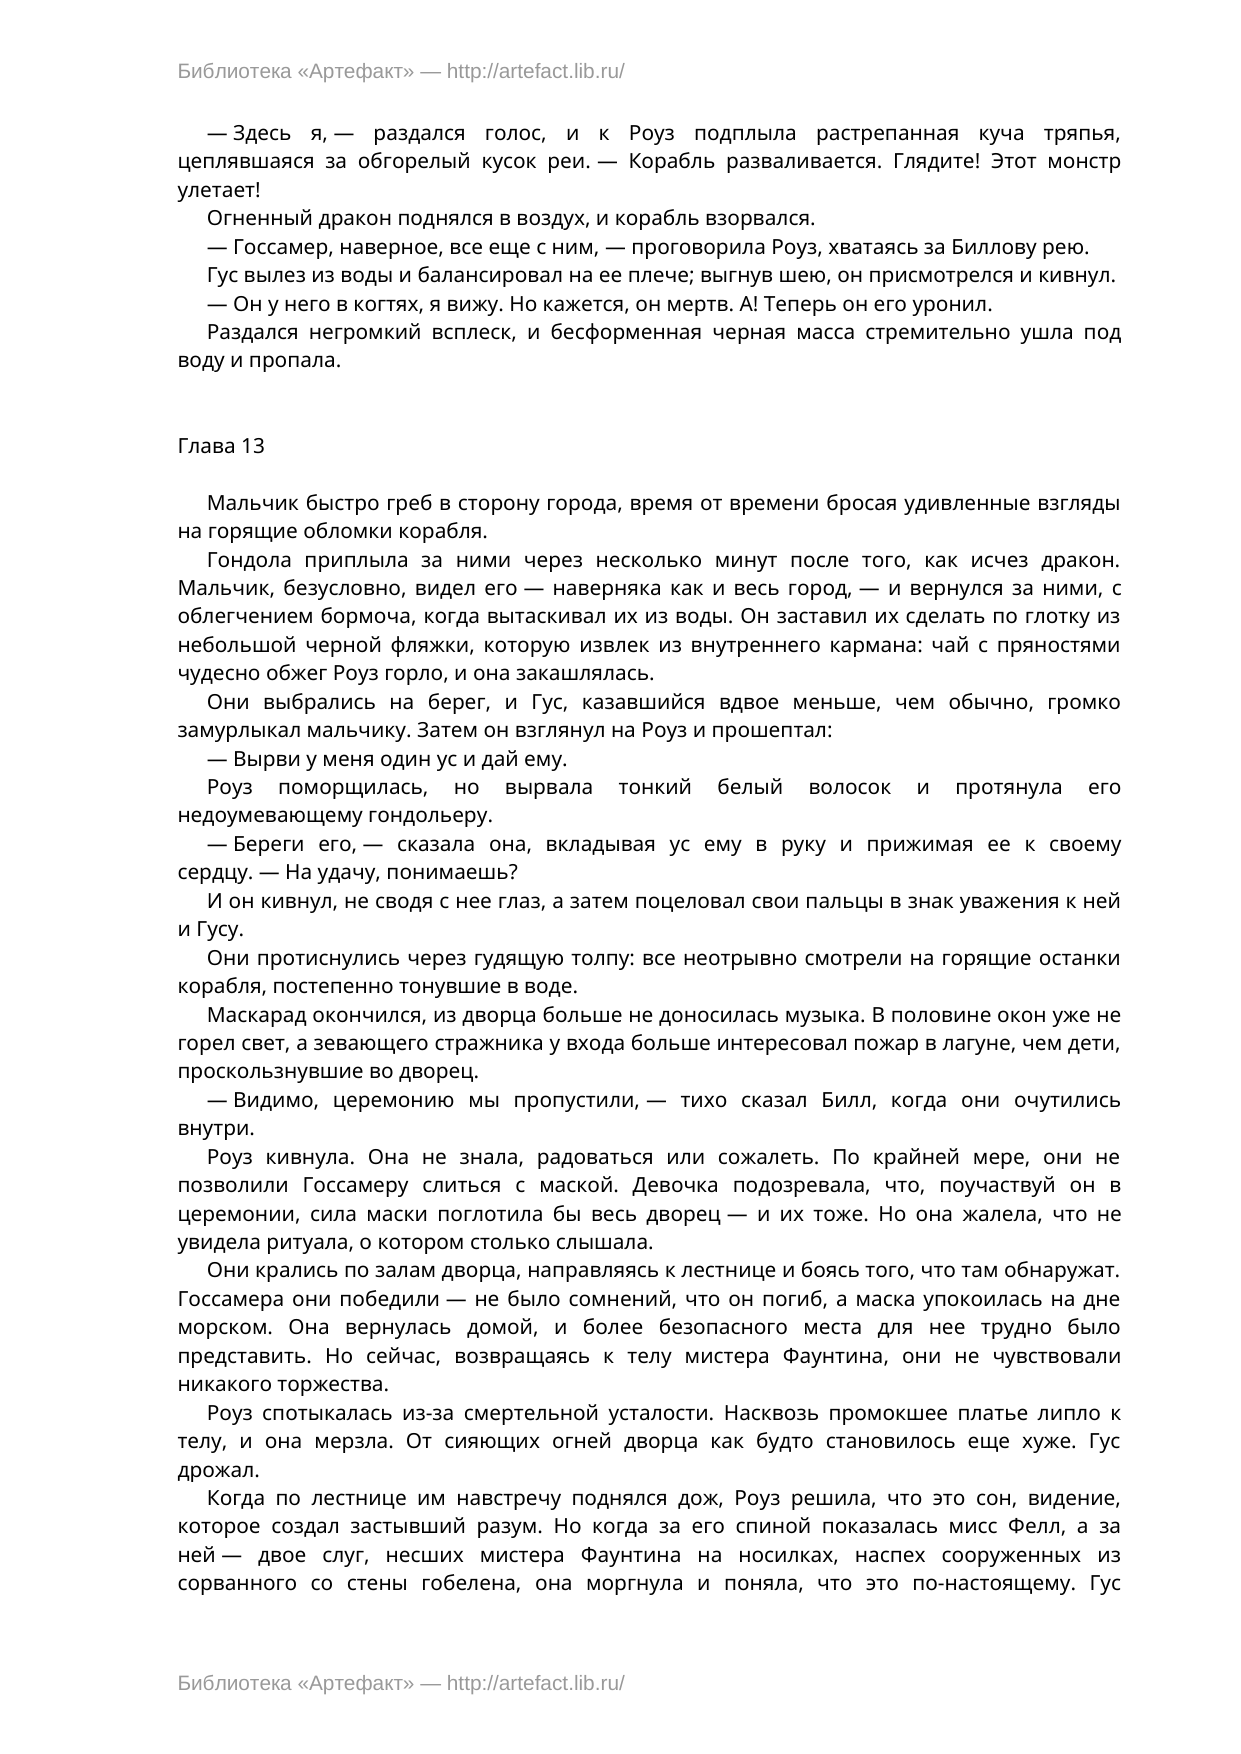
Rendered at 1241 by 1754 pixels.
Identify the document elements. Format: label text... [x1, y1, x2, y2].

text — Здесь я, — раздался голос, и к Роуз подплыла растрепанная куча тряпья, цеплявшаяся за обгорелый кусок реи. — Корабль разваливается. Глядите! Этот монстр улетает! [177, 118, 1122, 203]
subtitle Глава 13 [177, 431, 1122, 459]
text Они протиснулись через гудящую толпу: все неотрывно смотрели на горящие останки корабля, постепенно тонувшие в воде. [177, 943, 1122, 1000]
text Огненный дракон поднялся в воздух, и корабль взорвался. [177, 203, 1122, 232]
text И он кивнул, не сводя с нее глаз, а затем поцеловал свои пальцы в знак уважения к ней и Гусу. [177, 886, 1122, 943]
text — Вырви у меня один ус и дай ему. [177, 744, 1122, 772]
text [177, 1483, 1122, 1597]
text Раздался негромкий всплеск, и бесформенная черная масса стремительно ушла под воду и пропала. [177, 317, 1122, 374]
text — Госсамер, наверное, все еще с ним, — проговорила Роуз, хватаясь за Биллову рею. [177, 232, 1122, 260]
text Мальчик быстро греб в сторону города, время от времени бросая удивленные взгляды на горящие обломки корабля. [177, 488, 1122, 545]
text Они крались по залам дворца, направляясь к лестнице и боясь того, что там обнаружат. Госсамера они победили — не было сомнений, что он погиб, а маска упокоилась на дне морском. Она вернулась домой, и более безопасного места для нее трудно было представить. Но сейчас, возвращаясь к телу мистера Фаунтина, они не чувствовали никакого торжества. [177, 1256, 1122, 1398]
text — Он у него в когтях, я вижу. Но кажется, он мертв. А! Теперь он его уронил. [177, 289, 1122, 317]
text — Береги его, — сказала она, вкладывая ус ему в руку и прижимая ее к своему сердцу. — На удачу, понимаешь? [177, 829, 1122, 886]
text Они выбрались на берег, и Гус, казавшийся вдвое меньше, чем обычно, громко замурлыкал мальчику. Затем он взглянул на Роуз и прошептал: [177, 687, 1122, 744]
text Маскарад окончился, из дворца больше не доносилась музыка. В половине окон уже не горел свет, а зевающего стражника у входа больше интересовал пожар в лагуне, чем дети, проскользнувшие во дворец. [177, 1000, 1122, 1085]
text Гондола приплыла за ними через несколько минут после того, как исчез дракон. Мальчик, безусловно, видел его — наверняка как и весь город, — и вернулся за ними, с облегчением бормоча, когда вытаскивал их из воды. Он заставил их сделать по глотку из небольшой черной фляжки, которую извлек из внутреннего кармана: чай с пряностями чудесно обжег Роуз горло, и она закашлялась. [177, 545, 1122, 687]
text — Видимо, церемонию мы пропустили, — тихо сказал Билл, когда они очутились внутри. [177, 1085, 1122, 1142]
text Роуз поморщилась, но вырвала тонкий белый волосок и протянула его недоумевающему гондольеру. [177, 772, 1122, 829]
text Роуз спотыкалась из-за смертельной усталости. Насквозь промокшее платье липло к телу, и она мерзла. От сияющих огней дворца как будто становилось еще хуже. Гус дрожал. [177, 1398, 1122, 1483]
text Гус вылез из воды и балансировал на ее плече; выгнув шею, он присмотрелся и кивнул. [177, 260, 1122, 289]
text Роуз кивнула. Она не знала, радоваться или сожалеть. По крайней мере, они не позволили Госсамеру слиться с маской. Девочка подозревала, что, поучаствуй он в церемонии, сила маски поглотила бы весь дворец — и их тоже. Но она жалела, что не увидела ритуала, о котором столько слышала. [177, 1142, 1122, 1256]
